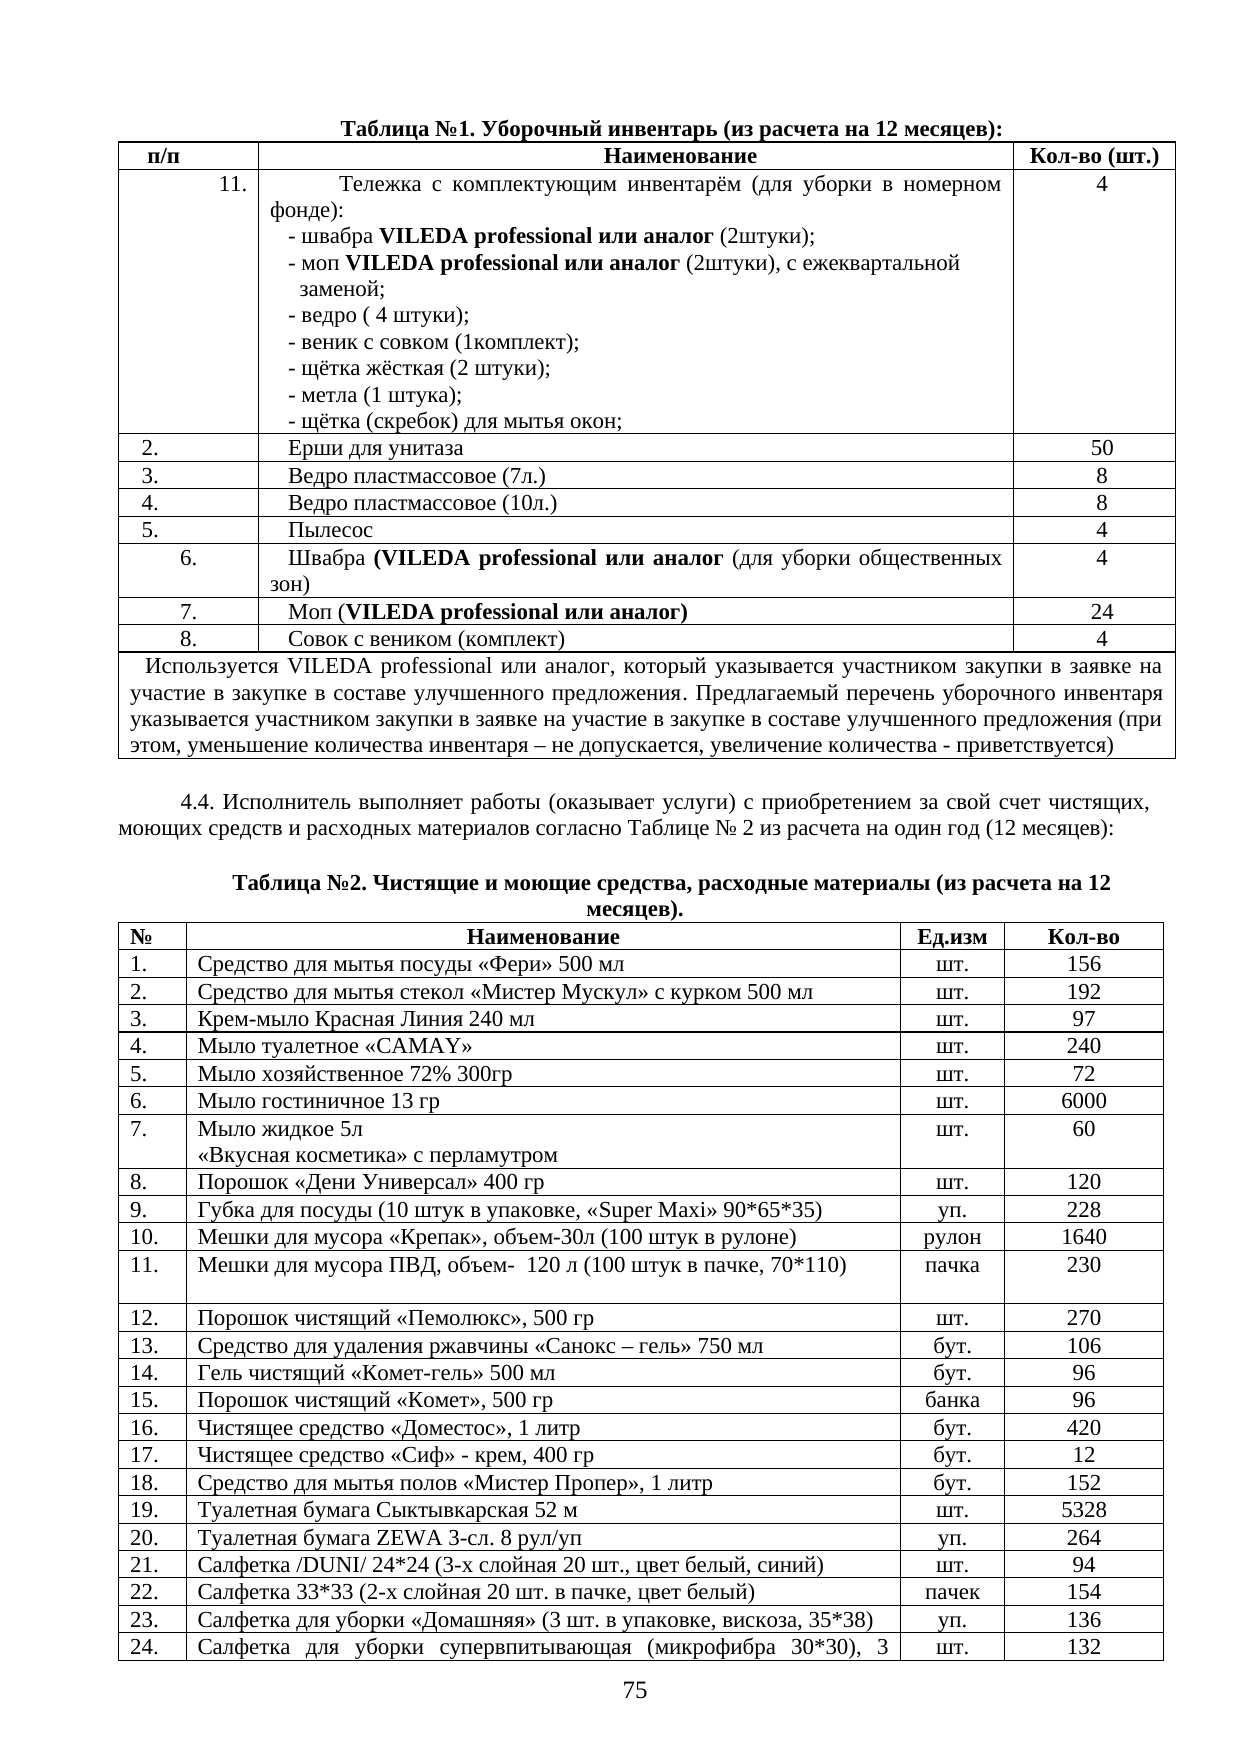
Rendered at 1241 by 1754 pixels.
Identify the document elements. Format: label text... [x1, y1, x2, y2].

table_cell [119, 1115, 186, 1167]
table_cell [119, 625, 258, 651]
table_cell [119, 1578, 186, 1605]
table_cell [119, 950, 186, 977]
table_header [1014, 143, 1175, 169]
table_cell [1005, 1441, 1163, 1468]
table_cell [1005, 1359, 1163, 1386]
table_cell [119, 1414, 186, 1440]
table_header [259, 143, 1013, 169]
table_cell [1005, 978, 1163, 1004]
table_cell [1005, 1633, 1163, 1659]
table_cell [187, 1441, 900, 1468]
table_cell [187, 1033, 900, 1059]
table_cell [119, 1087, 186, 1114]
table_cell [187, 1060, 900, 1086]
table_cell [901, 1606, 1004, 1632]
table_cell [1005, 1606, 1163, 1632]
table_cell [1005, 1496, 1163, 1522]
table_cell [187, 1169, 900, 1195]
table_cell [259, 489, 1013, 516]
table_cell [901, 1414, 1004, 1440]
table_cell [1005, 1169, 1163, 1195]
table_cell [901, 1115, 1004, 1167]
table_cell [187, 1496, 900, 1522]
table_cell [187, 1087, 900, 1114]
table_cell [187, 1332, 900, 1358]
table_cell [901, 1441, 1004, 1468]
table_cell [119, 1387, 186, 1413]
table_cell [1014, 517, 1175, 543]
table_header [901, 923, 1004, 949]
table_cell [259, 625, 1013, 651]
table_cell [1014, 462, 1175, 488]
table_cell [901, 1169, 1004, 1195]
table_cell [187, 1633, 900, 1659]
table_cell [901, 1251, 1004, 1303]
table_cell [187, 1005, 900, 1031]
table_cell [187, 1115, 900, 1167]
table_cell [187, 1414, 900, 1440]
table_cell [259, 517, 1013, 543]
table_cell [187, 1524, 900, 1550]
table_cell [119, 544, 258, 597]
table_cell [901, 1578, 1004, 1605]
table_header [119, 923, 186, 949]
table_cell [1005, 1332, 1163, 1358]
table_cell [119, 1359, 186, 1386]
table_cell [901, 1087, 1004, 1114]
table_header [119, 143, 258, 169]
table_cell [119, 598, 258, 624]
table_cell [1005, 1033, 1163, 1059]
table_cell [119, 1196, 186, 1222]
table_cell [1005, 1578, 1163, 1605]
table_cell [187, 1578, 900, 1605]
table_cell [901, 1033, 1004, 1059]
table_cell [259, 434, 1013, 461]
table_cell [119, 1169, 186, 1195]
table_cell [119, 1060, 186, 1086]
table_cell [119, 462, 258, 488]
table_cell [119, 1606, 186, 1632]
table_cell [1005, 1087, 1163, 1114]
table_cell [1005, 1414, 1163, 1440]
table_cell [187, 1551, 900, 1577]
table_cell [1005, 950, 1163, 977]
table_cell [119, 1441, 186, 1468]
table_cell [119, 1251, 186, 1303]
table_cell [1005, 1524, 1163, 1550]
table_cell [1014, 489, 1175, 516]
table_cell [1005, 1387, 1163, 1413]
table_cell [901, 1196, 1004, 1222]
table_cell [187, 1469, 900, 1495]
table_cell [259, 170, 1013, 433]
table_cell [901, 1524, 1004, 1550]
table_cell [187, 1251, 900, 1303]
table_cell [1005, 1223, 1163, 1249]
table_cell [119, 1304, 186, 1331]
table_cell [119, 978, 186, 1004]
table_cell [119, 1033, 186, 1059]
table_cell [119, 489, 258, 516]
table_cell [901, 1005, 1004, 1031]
text 4.4. Исполнитель выполняет работы (оказывает услуги) с приобретением за свой счет чистящих, моющих средств и расходных материалов согласно Таблице № 2 из расчета на один год (12 месяцев): [118, 788, 1152, 840]
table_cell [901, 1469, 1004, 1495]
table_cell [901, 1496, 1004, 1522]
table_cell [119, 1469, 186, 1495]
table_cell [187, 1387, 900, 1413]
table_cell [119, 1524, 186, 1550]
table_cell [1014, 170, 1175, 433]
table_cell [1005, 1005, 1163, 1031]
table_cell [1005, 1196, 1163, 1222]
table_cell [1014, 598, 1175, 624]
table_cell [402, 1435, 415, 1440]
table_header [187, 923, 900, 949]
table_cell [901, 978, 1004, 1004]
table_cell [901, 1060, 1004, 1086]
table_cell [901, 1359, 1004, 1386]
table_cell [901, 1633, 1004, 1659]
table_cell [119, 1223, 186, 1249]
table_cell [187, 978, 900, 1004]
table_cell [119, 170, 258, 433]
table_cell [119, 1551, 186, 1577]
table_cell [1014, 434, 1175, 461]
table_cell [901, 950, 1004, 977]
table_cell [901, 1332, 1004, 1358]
text Таблица №1. Уборочный инвентарь (из расчета на 12 месяцев): [118, 115, 1152, 141]
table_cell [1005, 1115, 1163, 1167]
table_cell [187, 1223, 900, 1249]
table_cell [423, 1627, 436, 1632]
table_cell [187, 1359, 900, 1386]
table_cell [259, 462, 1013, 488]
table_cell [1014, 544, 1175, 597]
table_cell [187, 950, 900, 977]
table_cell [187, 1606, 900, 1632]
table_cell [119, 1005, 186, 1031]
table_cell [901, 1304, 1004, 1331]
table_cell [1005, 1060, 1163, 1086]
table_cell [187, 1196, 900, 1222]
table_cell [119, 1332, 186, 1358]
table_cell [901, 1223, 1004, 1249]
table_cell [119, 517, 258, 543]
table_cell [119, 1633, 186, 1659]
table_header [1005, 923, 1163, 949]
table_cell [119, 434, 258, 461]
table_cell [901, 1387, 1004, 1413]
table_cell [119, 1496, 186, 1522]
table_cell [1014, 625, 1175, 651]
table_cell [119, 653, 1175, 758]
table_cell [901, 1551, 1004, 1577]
text Таблица №2. Чистящие и моющие средства, расходные материалы (из расчета на 12 месяцев). [118, 869, 1152, 922]
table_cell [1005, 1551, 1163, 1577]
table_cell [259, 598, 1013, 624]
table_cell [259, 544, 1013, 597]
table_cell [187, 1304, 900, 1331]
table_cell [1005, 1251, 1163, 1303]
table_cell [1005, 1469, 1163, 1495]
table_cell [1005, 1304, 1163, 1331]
